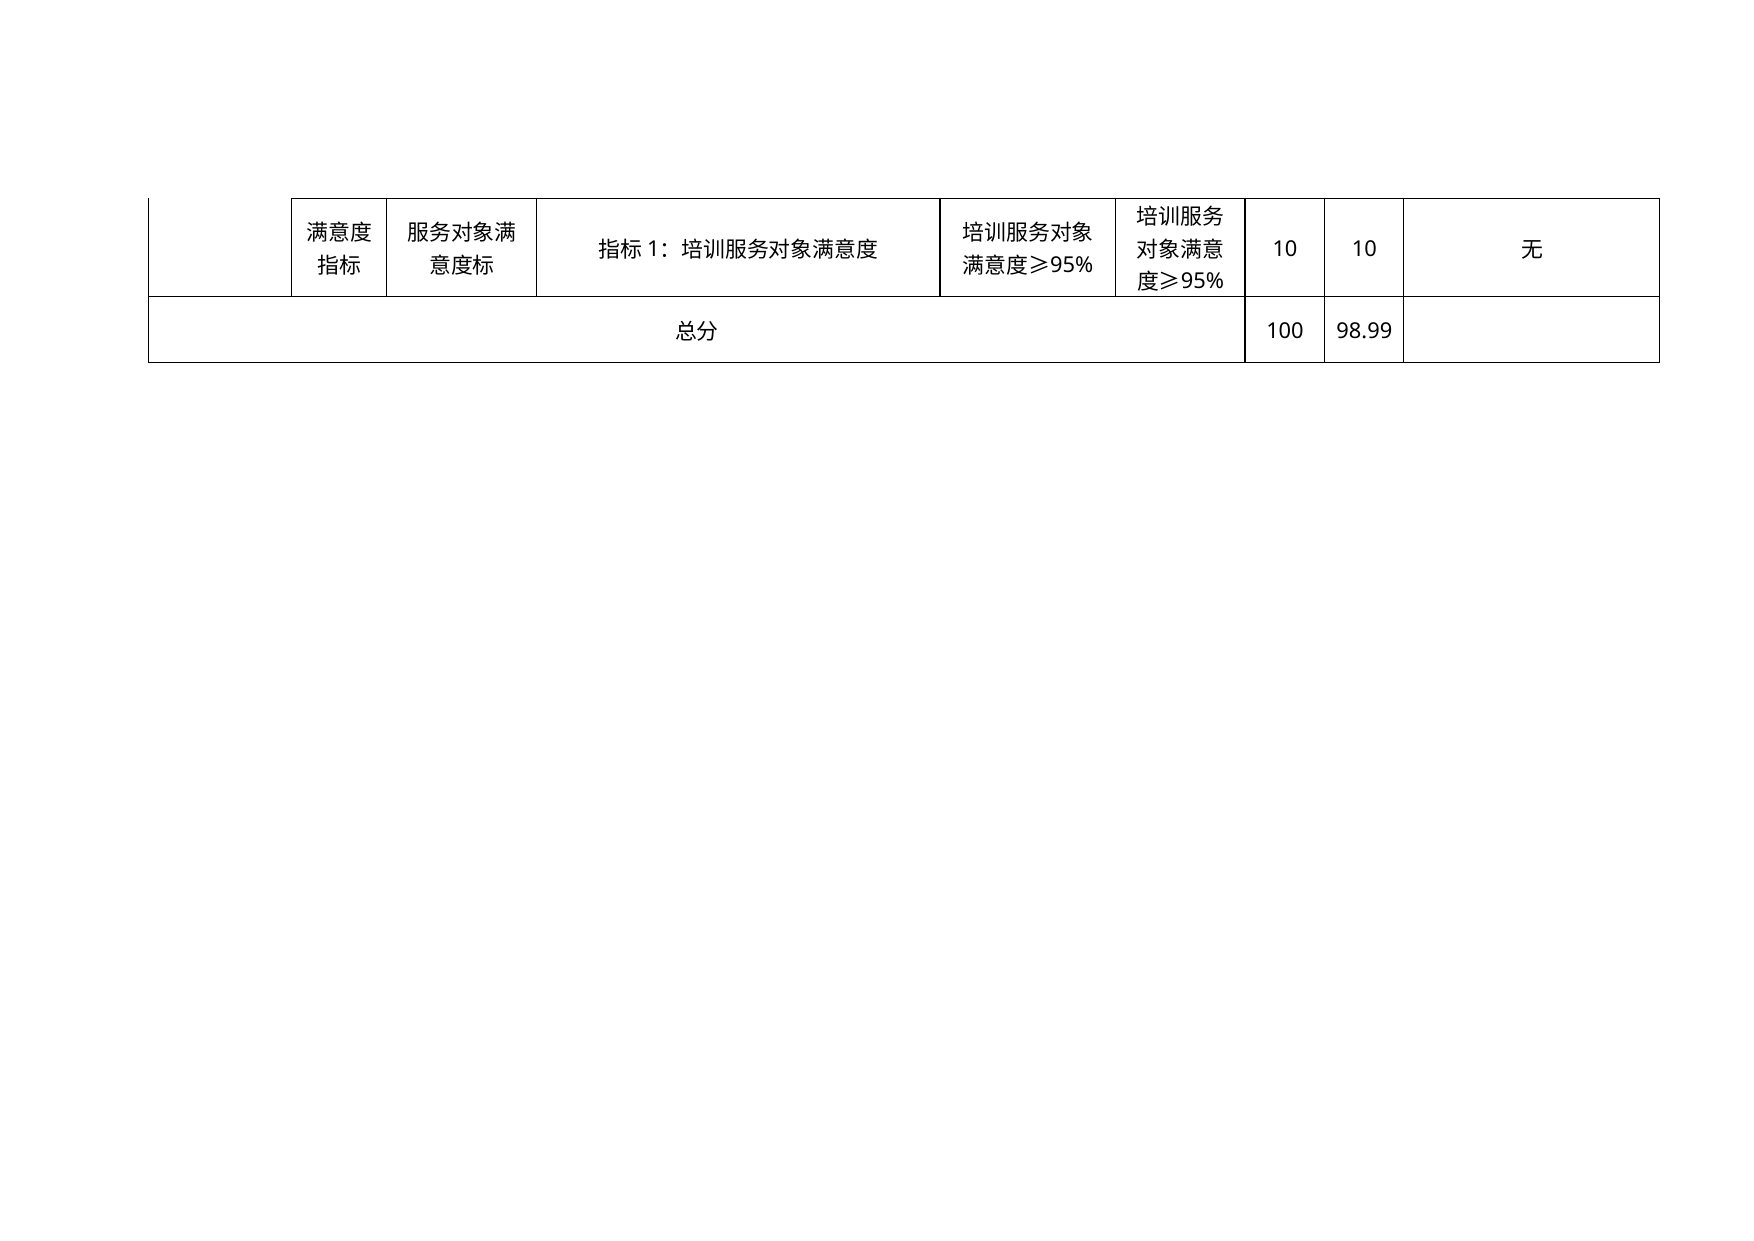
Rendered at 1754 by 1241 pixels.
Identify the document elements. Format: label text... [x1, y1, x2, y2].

table_cell [1404, 297, 1659, 362]
table_cell 10 [1325, 199, 1403, 296]
table_cell 培训服务对象满意度≥95% [941, 199, 1115, 296]
table_cell 10 [1246, 199, 1324, 296]
table_cell 98.99 [1325, 297, 1403, 362]
table_cell 100 [1246, 297, 1324, 362]
table_cell 满意度指标 [292, 199, 386, 296]
table_cell 总分 [149, 297, 1244, 362]
table_cell 服务对象满意度标 [387, 199, 536, 296]
table_cell 指标1：培训服务对象满意度 [537, 199, 939, 296]
table_cell 培训服务对象满意度≥95% [1116, 199, 1244, 296]
table_cell 无 [1404, 199, 1659, 296]
